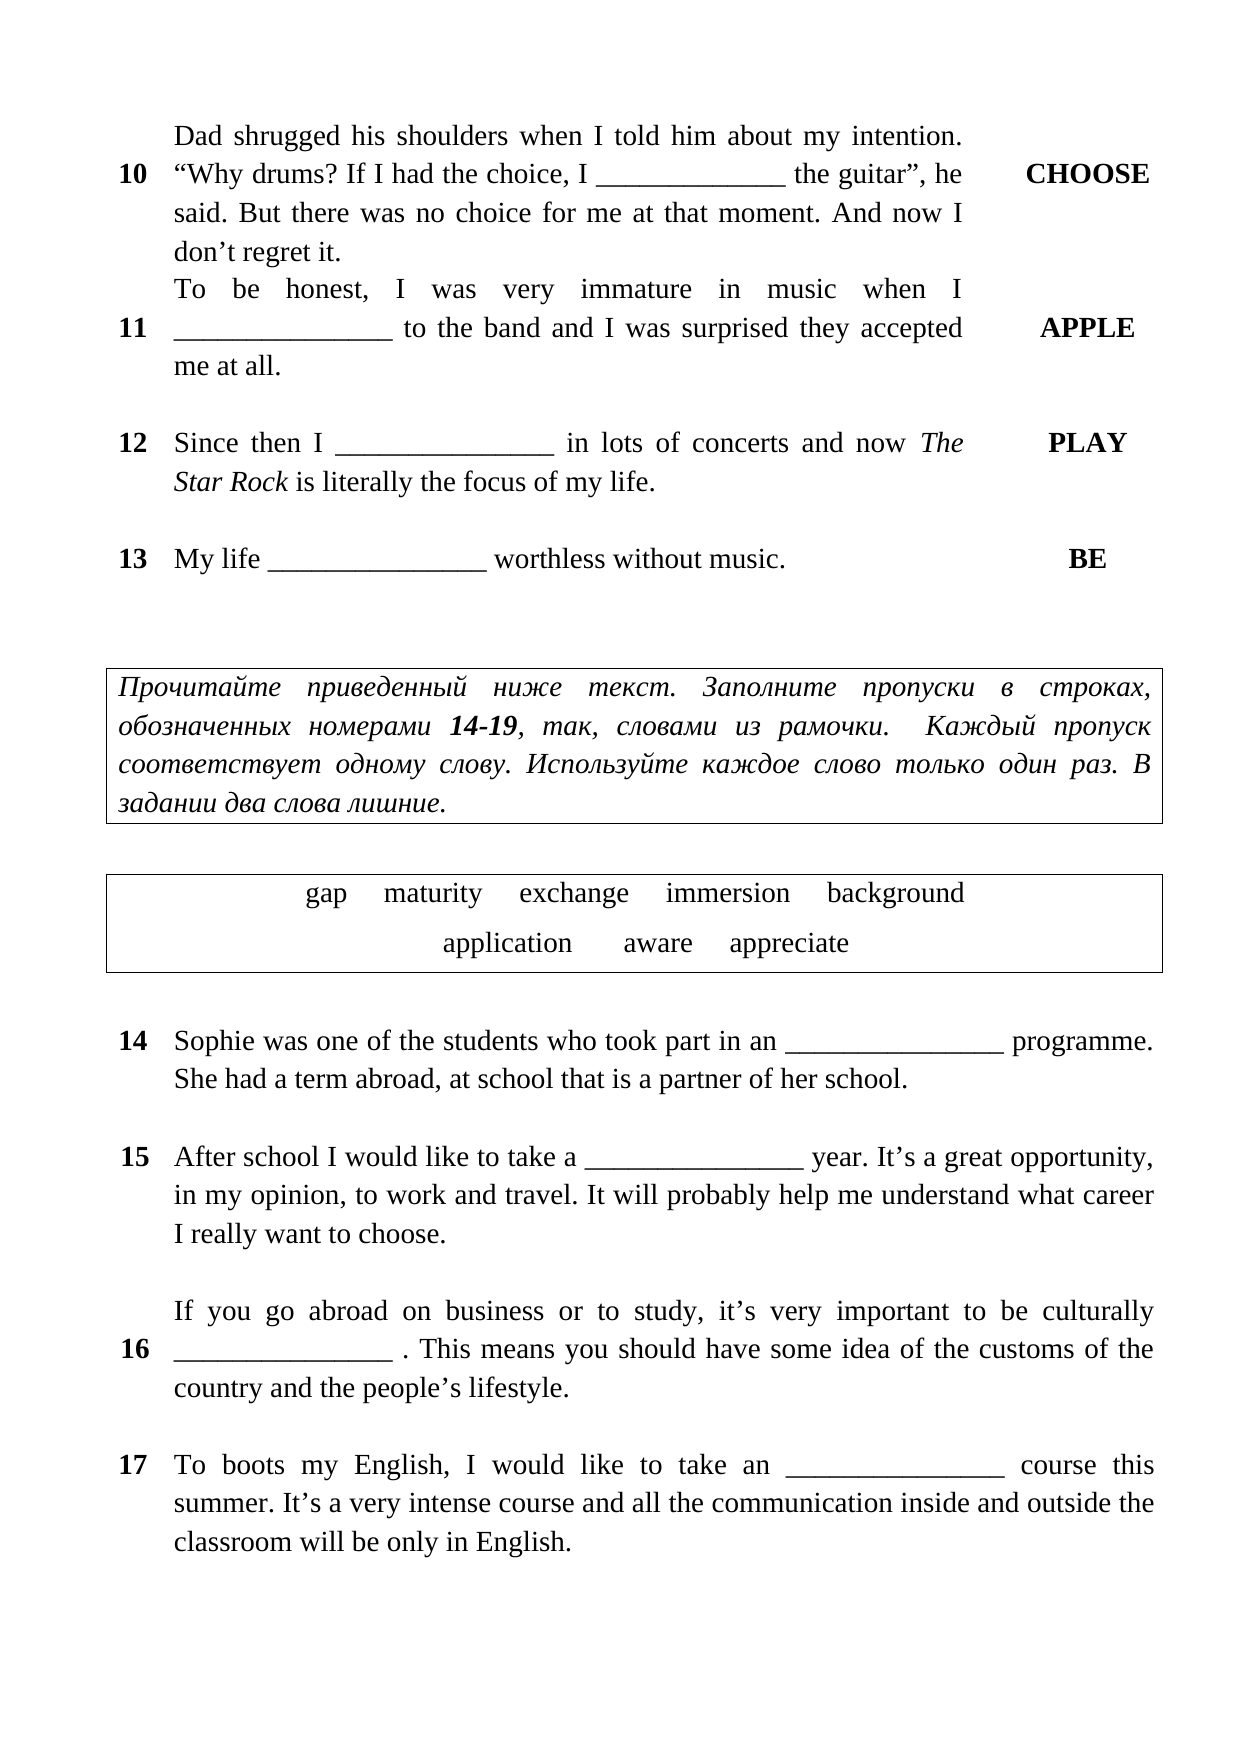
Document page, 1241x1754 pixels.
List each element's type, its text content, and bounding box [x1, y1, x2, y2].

table_cell 16 [107, 1293, 162, 1447]
table_header gap maturity exchange immersion background application aware appreciate [107, 875, 1162, 972]
table_header Прочитайте приведенный ниже текст. Заполните пропуски в строках, обозначенных номерами 14-19, так, словами из рамочки. Каждый пропуск соответствует одному слову. Используйте каждое слово только один раз. В задании два слова лишние. [107, 669, 1162, 822]
table_cell 10 [107, 118, 162, 271]
table_cell My life _______________ worthless without music. [163, 541, 974, 618]
table_cell Dad shrugged his shoulders when I told him about my intention. “Why drums? If I had the choice, I _____________ the guitar”, he said. But there was no choice for me at that moment. And now I don’t regret it. [163, 118, 974, 271]
table_cell Since then I _______________ in lots of concerts and now The Star Rock is literally the focus of my life. [163, 425, 974, 541]
table_header 14 [107, 1023, 162, 1139]
table_cell 17 [107, 1447, 162, 1601]
table_cell After school I would like to take a _______________ year. It’s a great opportunity, in my opinion, to work and travel. It will probably help me understand what career I really want to choose. [163, 1139, 1167, 1293]
table_cell To boots my English, I would like to take an _______________ course this summer. It’s a very intense course and all the communication inside and outside the classroom will be only in English. [163, 1447, 1167, 1601]
table_cell 12 [107, 425, 162, 541]
table_cell 15 [107, 1139, 162, 1293]
table_cell PLAY [975, 425, 1201, 541]
table_cell BE [975, 541, 1201, 618]
table_cell APPLE [975, 271, 1201, 425]
table_header Sophie was one of the students who took part in an _______________ programme. She had a term abroad, at school that is a partner of her school. [163, 1023, 1167, 1139]
table_cell 11 [107, 271, 162, 425]
table_cell To be honest, I was very immature in music when I _______________ to the band and I was surprised they accepted me at all. [163, 271, 974, 425]
table_cell 13 [107, 541, 162, 618]
table_cell If you go abroad on business or to study, it’s very important to be culturally _______________ . This means you should have some idea of the customs of the country and the people’s lifestyle. [163, 1293, 1167, 1447]
table_cell CHOOSE [975, 118, 1201, 271]
